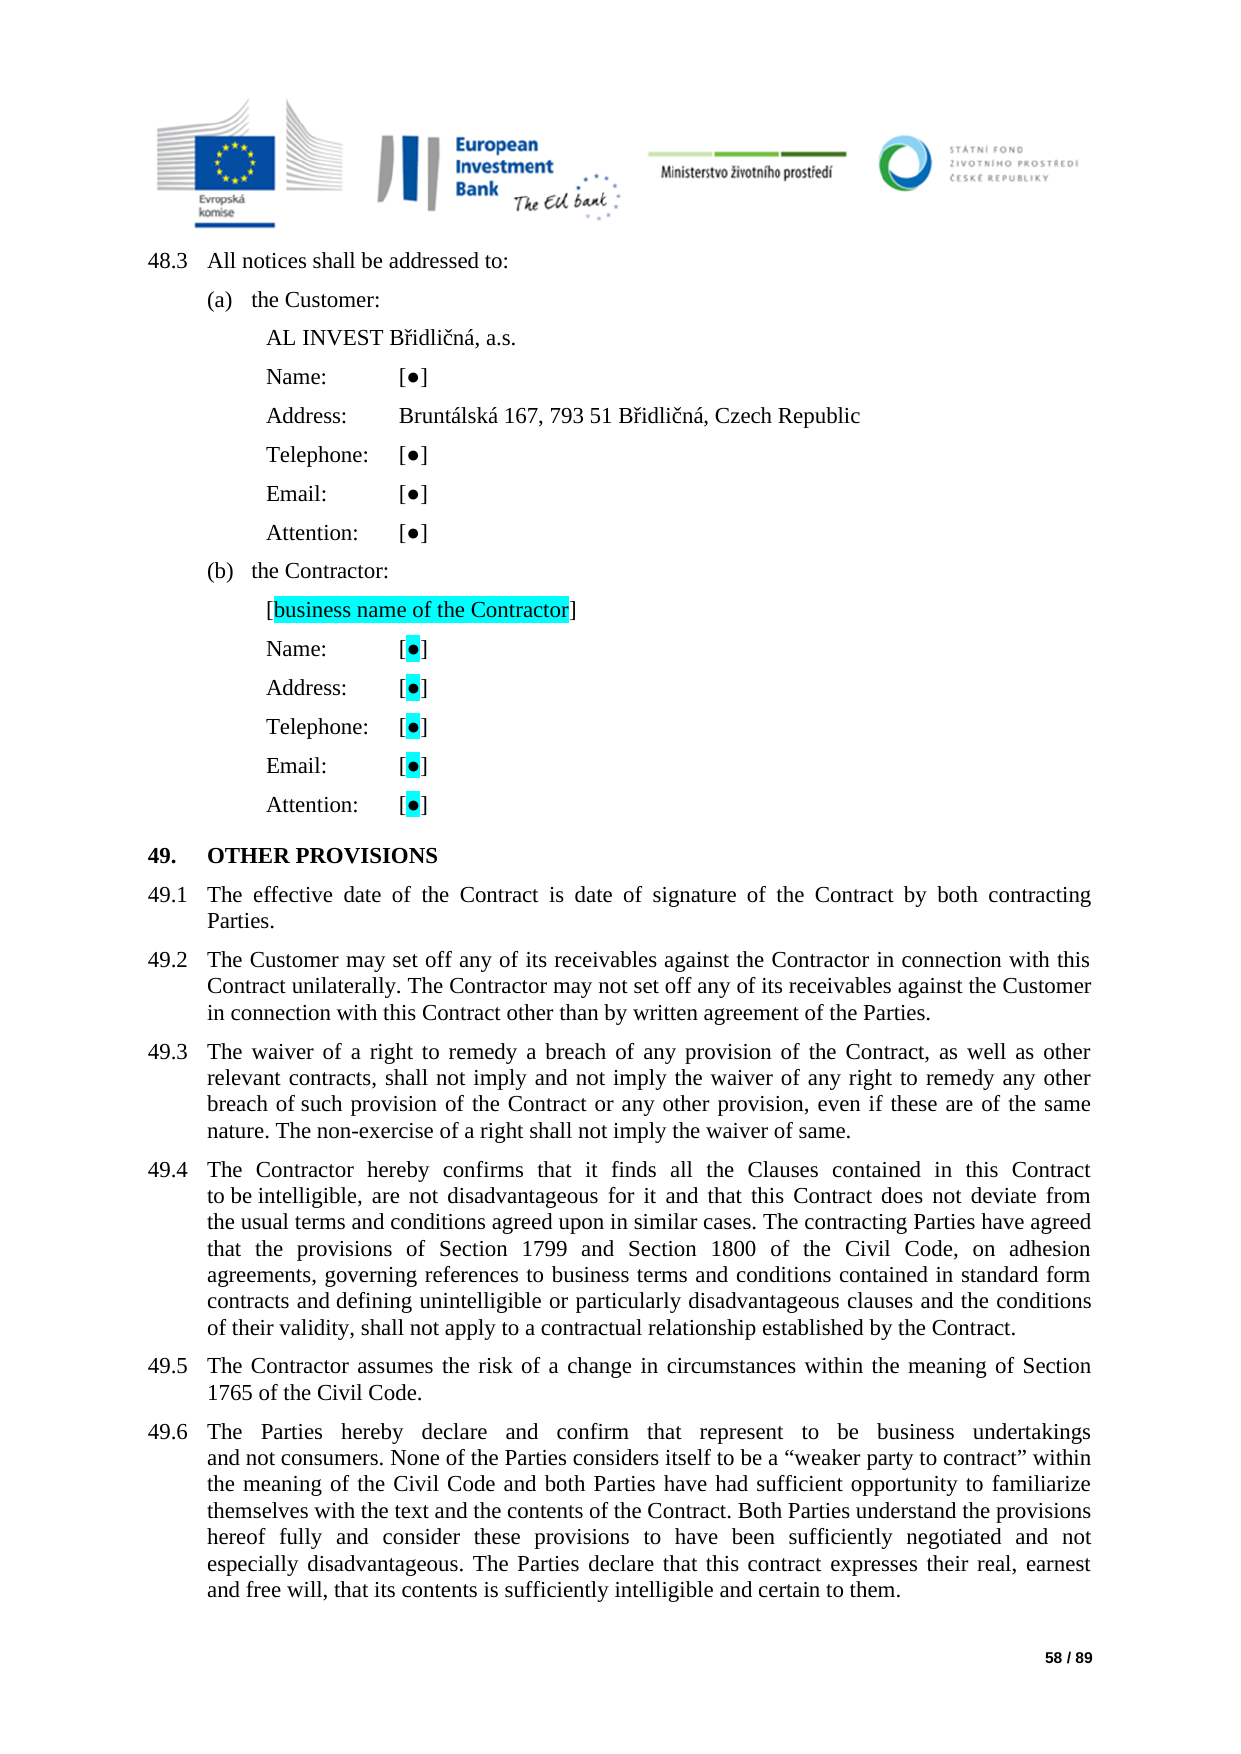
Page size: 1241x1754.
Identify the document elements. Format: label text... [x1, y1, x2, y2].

text Attention: [●] [420, 791, 1092, 817]
picture [147, 87, 1093, 235]
text Telephone: [●] [420, 713, 1092, 739]
text Email: [●] [266, 480, 1092, 506]
text OTHER PROVISIONS [148, 842, 1092, 868]
text Address: Bruntálská 167, 793 51 Břidličná, Czech Republic [266, 402, 1092, 428]
text The Contractor hereby confirms that it finds all the Clauses contained in this Contract to be intelligible, are not disadvantageous for it and that this Contract does not deviate from the usual terms and conditions agreed upon in similar cases. The contracting Parties have agreed that the provisions of Section 1799 and Section 1800 of the Civil Code, on adhesion agreements, governing references to business terms and conditions contained in standard form contracts and defining unintelligible or particularly disadvantageous clauses and the conditions of their validity, shall not apply to a contractual relationship established by the Contract. [148, 1156, 1092, 1340]
text the Customer: [207, 286, 1092, 312]
text Name: [●] [420, 635, 1092, 662]
text Attention: [●] [266, 519, 1092, 545]
text Email: [●] [420, 752, 1092, 778]
text Name: [●] [266, 635, 406, 662]
text Attention: [●] [266, 791, 406, 817]
text Address: [●] [420, 674, 1092, 701]
text Telephone: [●] [266, 713, 406, 739]
text The Parties hereby declare and confirm that represent to be business undertakings and not consumers. None of the Parties considers itself to be a “weaker party to contract” within the meaning of the Civil Code and both Parties have had sufficient opportunity to familiarize themselves with the text and the contents of the Contract. Both Parties understand the provisions hereof fully and consider these provisions to have been sufficiently negotiated and not especially disadvantageous. The Parties declare that this contract expresses their real, earnest and free will, that its contents is sufficiently intelligible and certain to them. [148, 1418, 1092, 1602]
text [business name of the Contractor] [569, 596, 1092, 623]
text The waiver of a right to remedy a breach of any provision of the Contract, as well as other relevant contracts, shall not imply and not imply the waiver of any right to remedy any other breach of such provision of the Contract or any other provision, even if these are of the same nature. The non-exercise of a right shall not imply the waiver of same. [148, 1038, 1092, 1143]
text Address: [●] [266, 674, 406, 701]
text AL INVEST Břidličná, a.s. [266, 324, 1092, 351]
text Name: [●] [266, 363, 1092, 390]
text The Contractor assumes the risk of a change in circumstances within the meaning of Section 1765 of the Civil Code. [148, 1353, 1092, 1405]
text the Contractor: [207, 558, 1092, 584]
text Telephone: [●] [266, 441, 1092, 467]
text The effective date of the Contract is date of signature of the Contract by both contracting Parties. [148, 881, 1092, 934]
text The Customer may set off any of its receivables against the Contractor in connection with this Contract unilaterally. The Contractor may not set off any of its receivables against the Customer in connection with this Contract other than by written agreement of the Parties. [148, 946, 1092, 1025]
text Email: [●] [266, 752, 406, 778]
text All notices shall be addressed to: [148, 247, 1092, 273]
